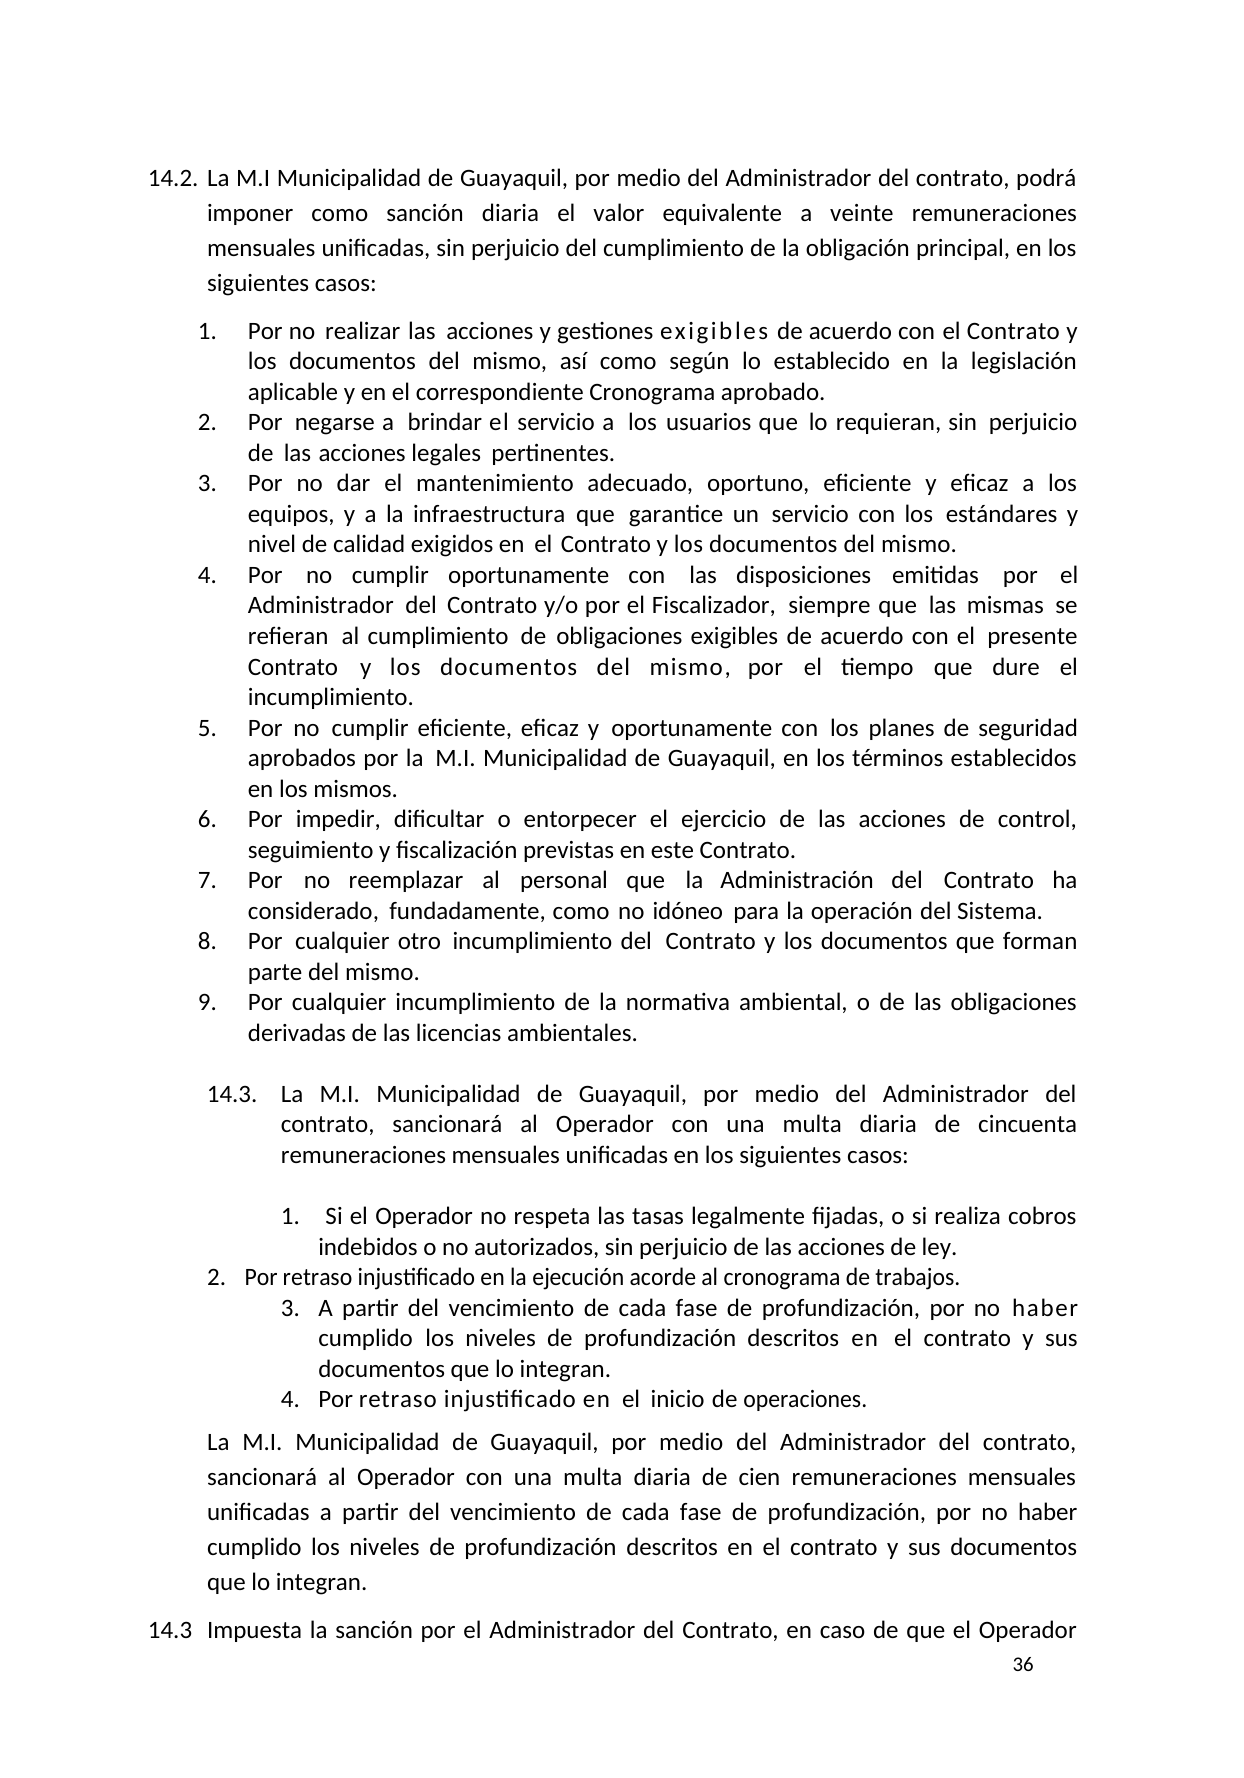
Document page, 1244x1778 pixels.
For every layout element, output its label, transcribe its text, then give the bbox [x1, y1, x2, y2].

list Por retraso injustificado en la ejecución acorde al cronograma de trabajos. [207, 1261, 1078, 1292]
list Por impedir, dificultar o entorpecer el ejercicio de las acciones de control, seguimiento y fiscalización previstas en este Contrato. [198, 803, 1078, 864]
list Por retraso injustificado en el inicio de operaciones. [281, 1383, 1078, 1414]
list Si el Operador no respeta las tasas legalmente fijadas, o si realiza cobros indebidos o no autorizados, sin perjuicio de las acciones de ley. [281, 1200, 1078, 1261]
list Por cualquier otro incumplimiento del Contrato y los documentos que forman parte del mismo. [198, 925, 1078, 986]
list Por no cumplir oportunamente con las disposiciones emitidas por el Administrador del Contrato y/o por el Fiscalizador, siempre que las mismas se refieran al cumplimiento de obligaciones exigibles de acuerdo con el presente Contrato y los documentos del mismo, por el tiempo que dure el incumplimiento. [198, 559, 1078, 712]
list A partir del vencimiento de cada fase de profundización, por no haber cumplido los niveles de profundización descritos en el contrato y sus documentos que lo integran. [281, 1292, 1078, 1383]
list La M.I. Municipalidad de Guayaquil, por medio del Administrador del contrato, sancionará al Operador con una multa diaria de cincuenta remuneraciones mensuales unificadas en los siguientes casos: [207, 1078, 1078, 1169]
list La M.I. Municipalidad de Guayaquil, por medio del Administrador del contrato, sancionará al Operador con una multa diaria de cien remuneraciones mensuales unificadas a partir del vencimiento de cada fase de profundización, por no haber cumplido los niveles de profundización descritos en el contrato y sus documentos que lo integran. [207, 1426, 1078, 1597]
list Por no reemplazar al personal que la Administración del Contrato ha considerado, fundadamente, como no idóneo para la operación del Sistema. [198, 864, 1078, 925]
list Por no realizar las acciones y gestiones exigibles de acuerdo con el Contrato y los documentos del mismo, así como según lo establecido en la legislación aplicable y en el correspondiente Cronograma aprobado. [198, 315, 1078, 407]
list Por cualquier incumplimiento de la normativa ambiental, o de las obligaciones derivadas de las licencias ambientales. [198, 986, 1078, 1047]
list Por no dar el mantenimiento adecuado, oportuno, eficiente y eficaz a los equipos, y a la infraestructura que garantice un servicio con los estándares y nivel de calidad exigidos en el Contrato y los documentos del mismo. [198, 468, 1078, 559]
list Por negarse a brindar el servicio a los usuarios que lo requieran, sin perjuicio de las acciones legales pertinentes. [198, 407, 1078, 468]
list La M.I Municipalidad de Guayaquil, por medio del Administrador del contrato, podrá imponer como sanción diaria el valor equivalente a veinte remuneraciones mensuales unificadas, sin perjuicio del cumplimiento de la obligación principal, en los siguientes casos: [148, 162, 1078, 298]
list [148, 1614, 1078, 1644]
list Por no cumplir eficiente, eficaz y oportunamente con los planes de seguridad aprobados por la M.I. Municipalidad de Guayaquil, en los términos establecidos en los mismos. [198, 712, 1078, 803]
